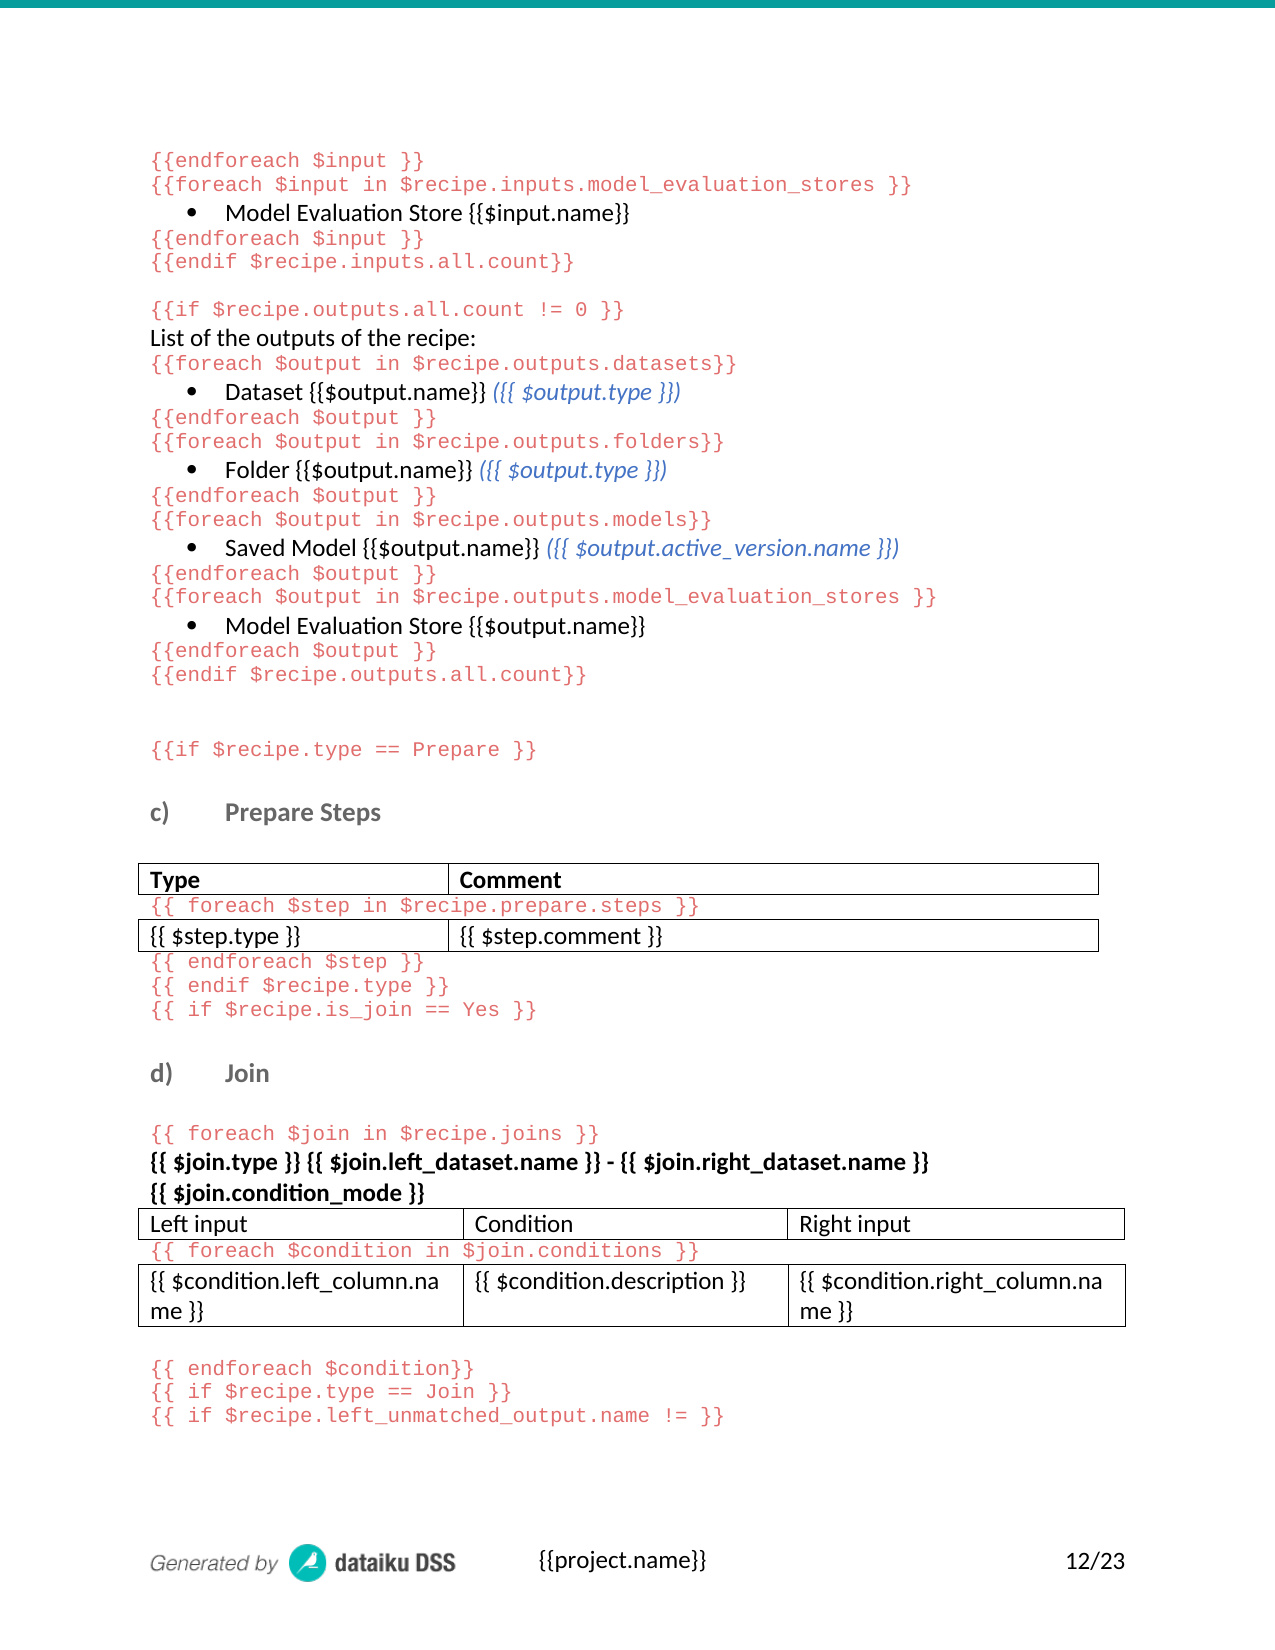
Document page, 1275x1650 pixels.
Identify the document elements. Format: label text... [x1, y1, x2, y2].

text {{endforeach $output }} [150, 485, 1125, 508]
text {{if $recipe.outputs.all.count != 0 }} [150, 299, 1125, 322]
text {{foreach $output in $recipe.outputs.folders}} [150, 431, 1125, 454]
text {{ if $recipe.left_unmatched_output.name != }} [150, 1405, 1125, 1428]
text {{ foreach $condition in $join.conditions }} [150, 1240, 1125, 1264]
subtitle Join [150, 1056, 1125, 1089]
text {{endforeach $input }} [150, 228, 1125, 251]
text {{ endif $recipe.type }} [150, 975, 1125, 999]
list Saved Model {{$output.name}} ({{ $output.active_version.name }}) [187, 532, 1125, 563]
text {{foreach $input in $recipe.inputs.model_evaluation_stores }} [150, 174, 1125, 197]
text {{ $join.type }} {{ $join.left_dataset.name }} - {{ $join.right_dataset.name }} {{ $join.condition_mode }} [150, 1147, 1125, 1208]
text {{ foreach $step in $recipe.prepare.steps }} [150, 895, 1125, 919]
text {{ endforeach $condition}} [150, 1357, 1125, 1381]
list Dataset {{$output.name}} ({{ $output.type }}) [187, 377, 1125, 407]
picture [0, 0, 1275, 8]
text {{endforeach $output }} [150, 407, 1125, 431]
table_header {{ $step.type }} [139, 920, 448, 951]
text {{foreach $output in $recipe.outputs.models}} [150, 508, 1125, 532]
table_header Type [139, 864, 448, 894]
table_header Comment [449, 864, 1098, 894]
table_header {{ $step.comment }} [449, 920, 1098, 951]
picture [131, 1538, 473, 1589]
table_header Condition [464, 1209, 787, 1239]
text {{ foreach $join in $recipe.joins }} [150, 1123, 1125, 1147]
subtitle Prepare Steps [150, 796, 1125, 829]
text {{ if $recipe.type == Join }} [150, 1381, 1125, 1405]
table_header Left input [139, 1209, 463, 1239]
text {{foreach $output in $recipe.outputs.model_evaluation_stores }} [150, 586, 1125, 610]
text {{ if $recipe.is_join == Yes }} [150, 999, 1125, 1022]
text {{endif $recipe.inputs.all.count}} [150, 251, 1125, 275]
list Folder {{$output.name}} ({{ $output.type }}) [187, 454, 1125, 485]
text {{endforeach $input }} [150, 150, 1125, 174]
text {{if $recipe.type == Prepare }} [150, 739, 1125, 762]
text {{endforeach $output }} [150, 641, 1125, 664]
table_header {{ $condition.left_column.name }} [139, 1265, 463, 1326]
text {{endforeach $output }} [150, 563, 1125, 586]
text {{foreach $output in $recipe.outputs.datasets}} [150, 353, 1125, 377]
table_header {{ $condition.description }} [464, 1265, 788, 1326]
text {{endif $recipe.outputs.all.count}} [150, 664, 1125, 688]
list Model Evaluation Store {{$output.name}} [187, 610, 1125, 641]
text List of the outputs of the recipe: [150, 322, 1125, 353]
table_header Right input [788, 1209, 1124, 1239]
table_header {{ $condition.right_column.name }} [789, 1265, 1125, 1326]
text {{ endforeach $step }} [150, 952, 1125, 975]
list Model Evaluation Store {{$input.name}} [187, 197, 1125, 228]
